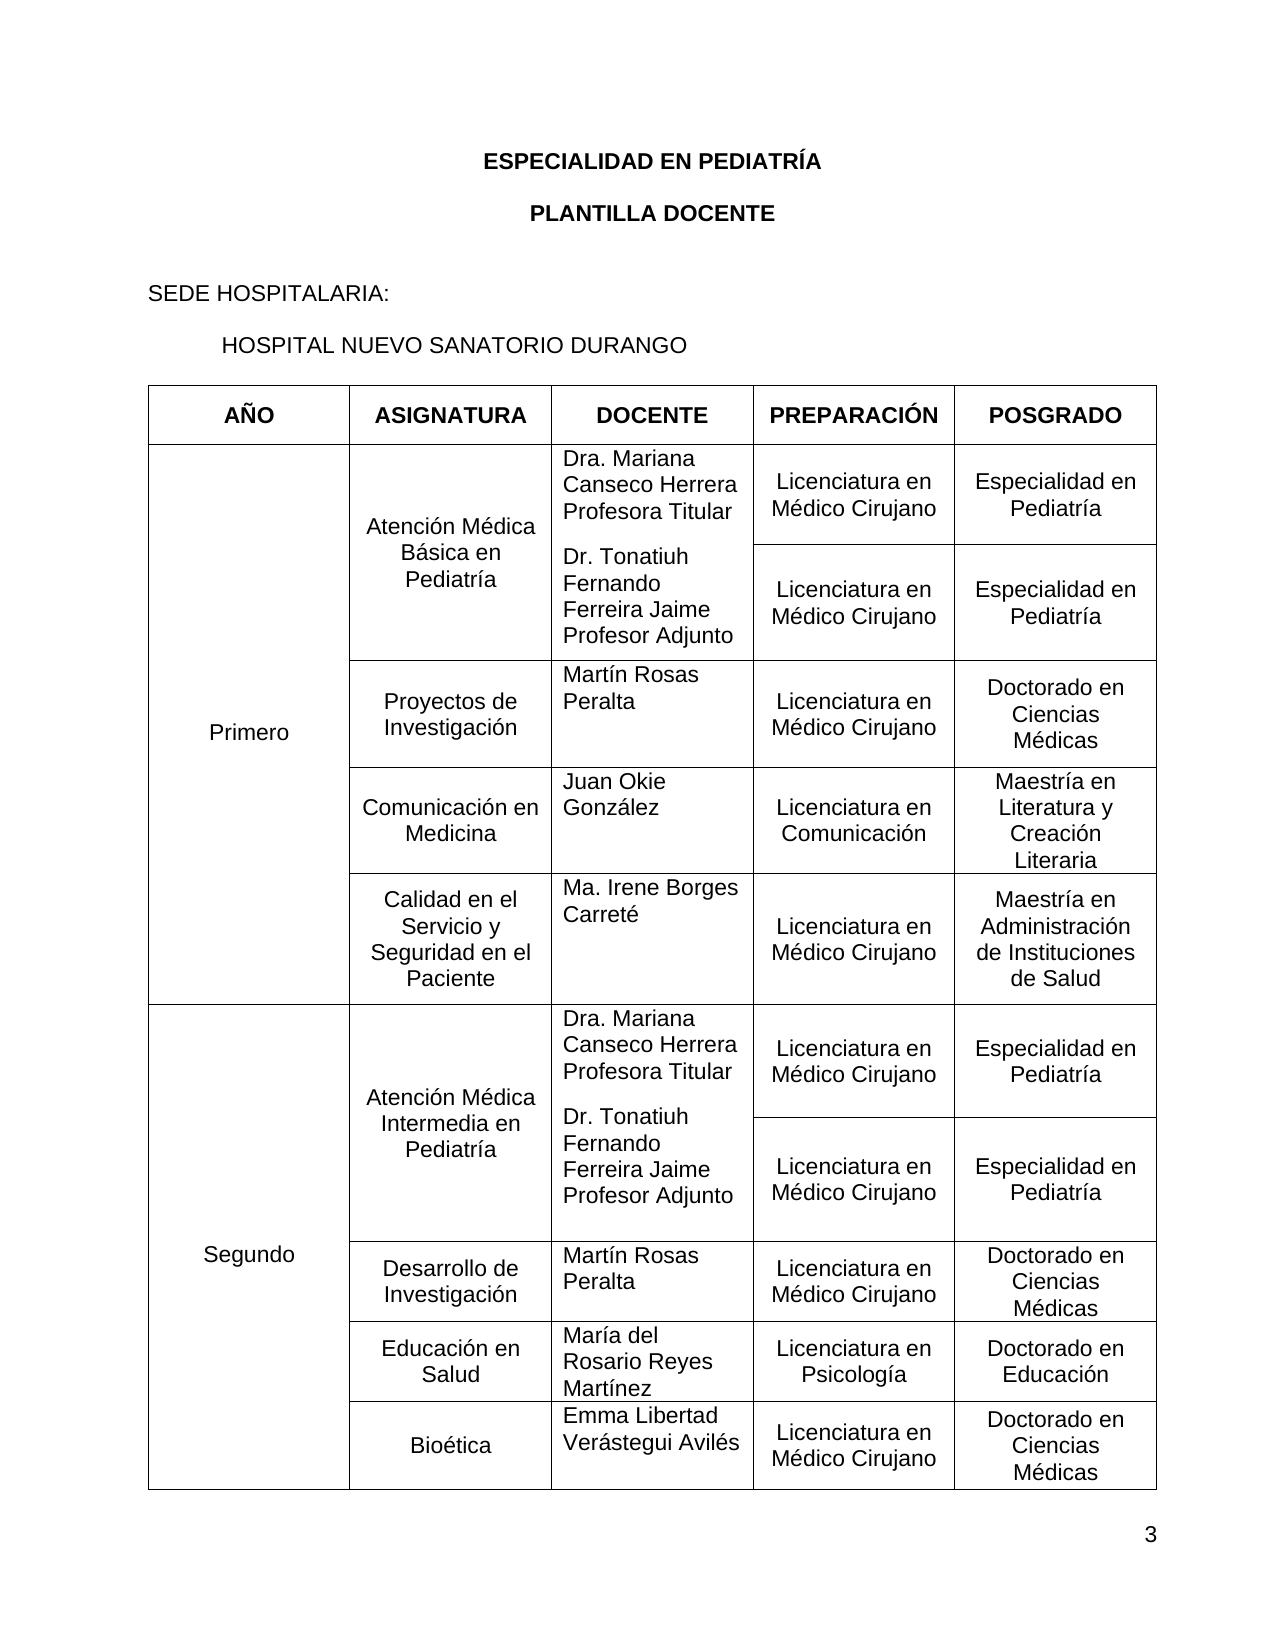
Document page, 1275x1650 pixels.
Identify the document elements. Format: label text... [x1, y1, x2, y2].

table_cell Emma Libertad Verástegui Avilés [552, 1402, 753, 1489]
table_cell María del Rosario Reyes Martínez [552, 1322, 753, 1401]
table_header PREPARACIÓN [754, 386, 954, 444]
table_cell Primero [149, 445, 349, 1004]
text HOSPITAL NUEVO SANATORIO DURANGO [221, 332, 1157, 358]
table_header ASIGNATURA [350, 386, 551, 444]
table_cell Martín Rosas Peralta [552, 661, 753, 767]
table_cell Licenciatura en Médico Cirujano [754, 1005, 954, 1117]
table_cell Licenciatura en Médico Cirujano [754, 1402, 954, 1489]
text SEDE HOSPITALARIA: [148, 279, 1157, 306]
table_cell Especialidad en Pediatría [955, 1005, 1156, 1117]
table_cell Atención Médica Intermedia en Pediatría [350, 1005, 551, 1241]
table_cell Especialidad en Pediatría [955, 545, 1156, 660]
table_cell Licenciatura en Médico Cirujano [754, 545, 954, 660]
table_cell Doctorado en Educación [955, 1322, 1156, 1401]
table_cell Desarrollo de Investigación [350, 1242, 551, 1321]
table_cell Licenciatura en Psicología [754, 1322, 954, 1401]
table_cell Doctorado en Ciencias Médicas [955, 661, 1156, 767]
table_header AÑO [149, 386, 349, 444]
table_cell Licenciatura en Comunicación [754, 768, 954, 873]
table_cell Ma. Irene Borges Carreté [552, 874, 753, 1004]
table_cell Licenciatura en Médico Cirujano [754, 1118, 954, 1241]
table_cell Especialidad en Pediatría [955, 1118, 1156, 1241]
table_cell Licenciatura en Médico Cirujano [754, 1242, 954, 1321]
table_cell Especialidad en Pediatría [955, 445, 1156, 544]
text PLANTILLA DOCENTE [148, 200, 1157, 227]
table_cell Licenciatura en Médico Cirujano [754, 874, 954, 1004]
table_cell Doctorado en Ciencias Médicas [955, 1242, 1156, 1321]
table_cell Segundo [149, 1005, 349, 1489]
text ESPECIALIDAD EN PEDIATRÍA [148, 148, 1157, 174]
table_cell Atención Médica Básica en Pediatría [350, 445, 551, 660]
table_cell Educación en Salud [350, 1322, 551, 1401]
table_cell Licenciatura en Médico Cirujano [754, 661, 954, 767]
table_cell Maestría en Literatura y Creación Literaria [955, 768, 1156, 873]
table_cell Proyectos de Investigación [350, 661, 551, 767]
table_cell Bioética [350, 1402, 551, 1489]
table_cell Dra. Mariana Canseco Herrera Profesora Titular Dr. Tonatiuh Fernando Ferreira Jaime Profesor Adjunto [552, 445, 753, 660]
table_cell Calidad en el Servicio y Seguridad en el Paciente [350, 874, 551, 1004]
table_cell Doctorado en Ciencias Médicas [955, 1402, 1156, 1489]
table_cell Martín Rosas Peralta [552, 1242, 753, 1321]
table_cell Comunicación en Medicina [350, 768, 551, 873]
table_cell Dra. Mariana Canseco Herrera Profesora Titular Dr. Tonatiuh Fernando Ferreira Jaime Profesor Adjunto [552, 1005, 753, 1241]
table_cell Juan Okie González [552, 768, 753, 873]
table_header DOCENTE [552, 386, 753, 444]
table_header POSGRADO [955, 386, 1156, 444]
table_cell Maestría en Administración de Instituciones de Salud [955, 874, 1156, 1004]
table_cell Licenciatura en Médico Cirujano [754, 445, 954, 544]
